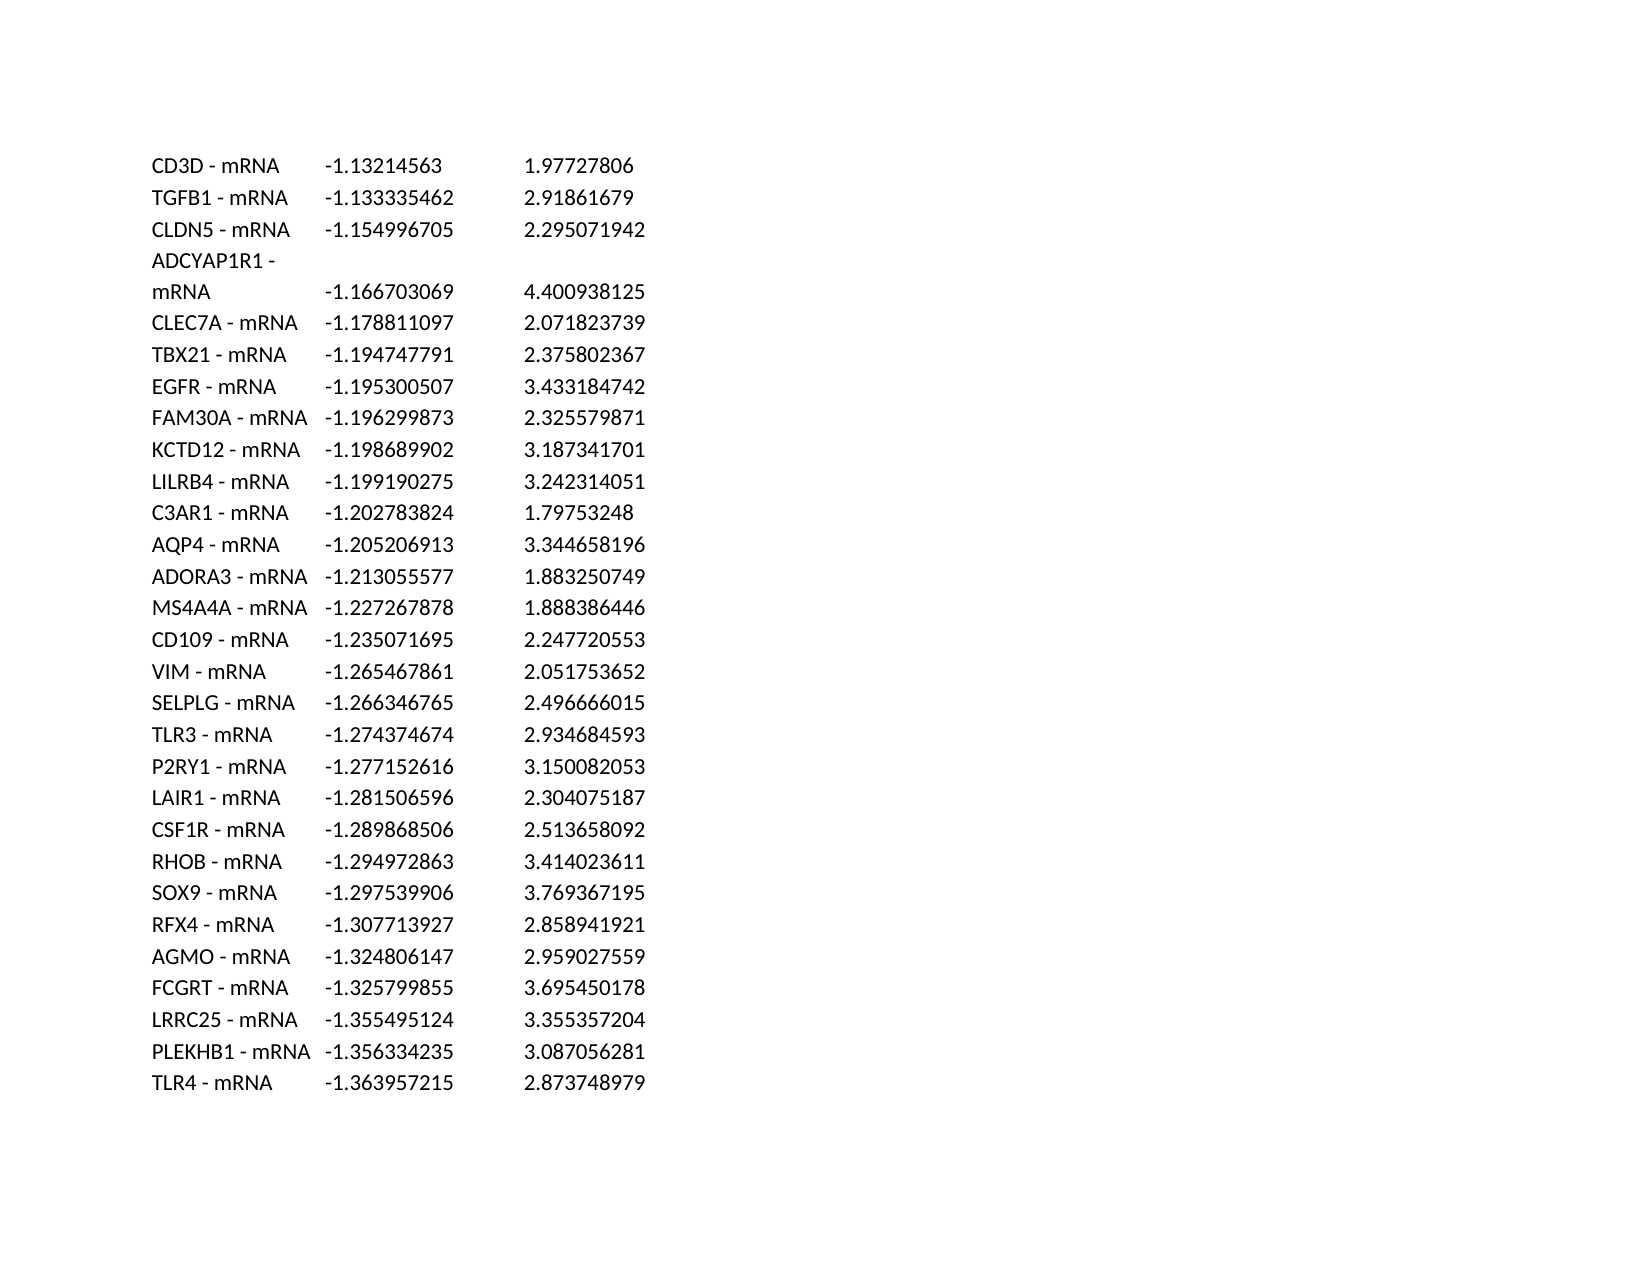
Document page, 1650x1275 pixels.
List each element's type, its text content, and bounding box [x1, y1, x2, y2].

table_cell 2.325579871 [522, 402, 722, 433]
table_cell -1.324806147 [324, 940, 522, 972]
table_cell 1.888386446 [522, 592, 722, 623]
table_cell 3.769367195 [522, 877, 722, 908]
table_cell FAM30A - mRNA [150, 402, 323, 433]
table_cell AGMO - mRNA [150, 940, 323, 972]
table_cell EGFR - mRNA [150, 370, 323, 402]
table_cell -1.289868506 [324, 814, 522, 845]
table_cell -1.325799855 [324, 972, 522, 1003]
table_cell -1.198689902 [324, 434, 522, 465]
table_cell -1.363957215 [324, 1067, 522, 1098]
table_cell CLDN5 - mRNA [150, 213, 323, 245]
table_cell TLR4 - mRNA [150, 1067, 323, 1098]
table_cell SOX9 - mRNA [150, 877, 323, 908]
table_cell ADCYAP1R1 -mRNA [150, 245, 323, 307]
table_cell 3.150082053 [522, 750, 722, 782]
table_cell 3.414023611 [522, 845, 722, 877]
table_cell 3.187341701 [522, 434, 722, 465]
table_cell 1.883250749 [522, 560, 722, 592]
table_cell -1.194747791 [324, 339, 522, 370]
table_cell 2.375802367 [522, 339, 722, 370]
table_cell CD109 - mRNA [150, 624, 323, 655]
table_cell LRRC25 - mRNA [150, 1004, 323, 1035]
table_cell SELPLG - mRNA [150, 687, 323, 718]
table_cell PLEKHB1 - mRNA [150, 1035, 323, 1067]
table_cell -1.199190275 [324, 465, 522, 497]
table_cell ADORA3 - mRNA [150, 560, 323, 592]
table_cell MS4A4A - mRNA [150, 592, 323, 623]
table_cell 2.304075187 [522, 782, 722, 813]
table_cell -1.265467861 [324, 655, 522, 687]
table_cell 2.858941921 [522, 909, 722, 940]
table_cell 2.513658092 [522, 814, 722, 845]
table_cell -1.281506596 [324, 782, 522, 813]
table_cell P2RY1 - mRNA [150, 750, 323, 782]
table_cell -1.166703069 [324, 245, 522, 307]
table_cell -1.277152616 [324, 750, 522, 782]
table_cell -1.133335462 [324, 182, 522, 213]
table_cell 2.959027559 [522, 940, 722, 972]
table_cell -1.195300507 [324, 370, 522, 402]
table_cell LAIR1 - mRNA [150, 782, 323, 813]
table_cell -1.227267878 [324, 592, 522, 623]
table_cell -1.355495124 [324, 1004, 522, 1035]
table_cell 3.433184742 [522, 370, 722, 402]
table_cell 2.247720553 [522, 624, 722, 655]
table_cell 2.934684593 [522, 719, 722, 750]
table_cell 1.97727806 [522, 150, 722, 182]
table_cell CSF1R - mRNA [150, 814, 323, 845]
table_cell CLEC7A - mRNA [150, 307, 323, 338]
table_cell -1.297539906 [324, 877, 522, 908]
table_cell KCTD12 - mRNA [150, 434, 323, 465]
table_cell TGFB1 - mRNA [150, 182, 323, 213]
table_cell -1.307713927 [324, 909, 522, 940]
table_cell TLR3 - mRNA [150, 719, 323, 750]
table_cell LILRB4 - mRNA [150, 465, 323, 497]
table_cell -1.196299873 [324, 402, 522, 433]
table_cell 3.242314051 [522, 465, 722, 497]
table_cell AQP4 - mRNA [150, 529, 323, 560]
table_cell 1.79753248 [522, 497, 722, 528]
table_cell RHOB - mRNA [150, 845, 323, 877]
table_cell 2.295071942 [522, 213, 722, 245]
table_cell FCGRT - mRNA [150, 972, 323, 1003]
table_cell TBX21 - mRNA [150, 339, 323, 370]
table_cell 4.400938125 [522, 245, 722, 307]
table_cell 2.496666015 [522, 687, 722, 718]
table_cell 2.873748979 [522, 1067, 722, 1098]
table_cell -1.202783824 [324, 497, 522, 528]
table_cell -1.356334235 [324, 1035, 522, 1067]
table_cell 2.051753652 [522, 655, 722, 687]
table_cell -1.213055577 [324, 560, 522, 592]
table_cell CD3D - mRNA [150, 150, 323, 182]
table_cell 3.355357204 [522, 1004, 722, 1035]
table_cell 2.91861679 [522, 182, 722, 213]
table_cell C3AR1 - mRNA [150, 497, 323, 528]
table_cell 3.695450178 [522, 972, 722, 1003]
table_cell -1.13214563 [324, 150, 522, 182]
table_cell VIM - mRNA [150, 655, 323, 687]
table_cell -1.266346765 [324, 687, 522, 718]
table_cell -1.205206913 [324, 529, 522, 560]
table_cell RFX4 - mRNA [150, 909, 323, 940]
table_cell -1.274374674 [324, 719, 522, 750]
table_cell 3.344658196 [522, 529, 722, 560]
table_cell -1.154996705 [324, 213, 522, 245]
table_cell -1.178811097 [324, 307, 522, 338]
table_cell 3.087056281 [522, 1035, 722, 1067]
table_cell 2.071823739 [522, 307, 722, 338]
table_cell -1.294972863 [324, 845, 522, 877]
table_cell -1.235071695 [324, 624, 522, 655]
